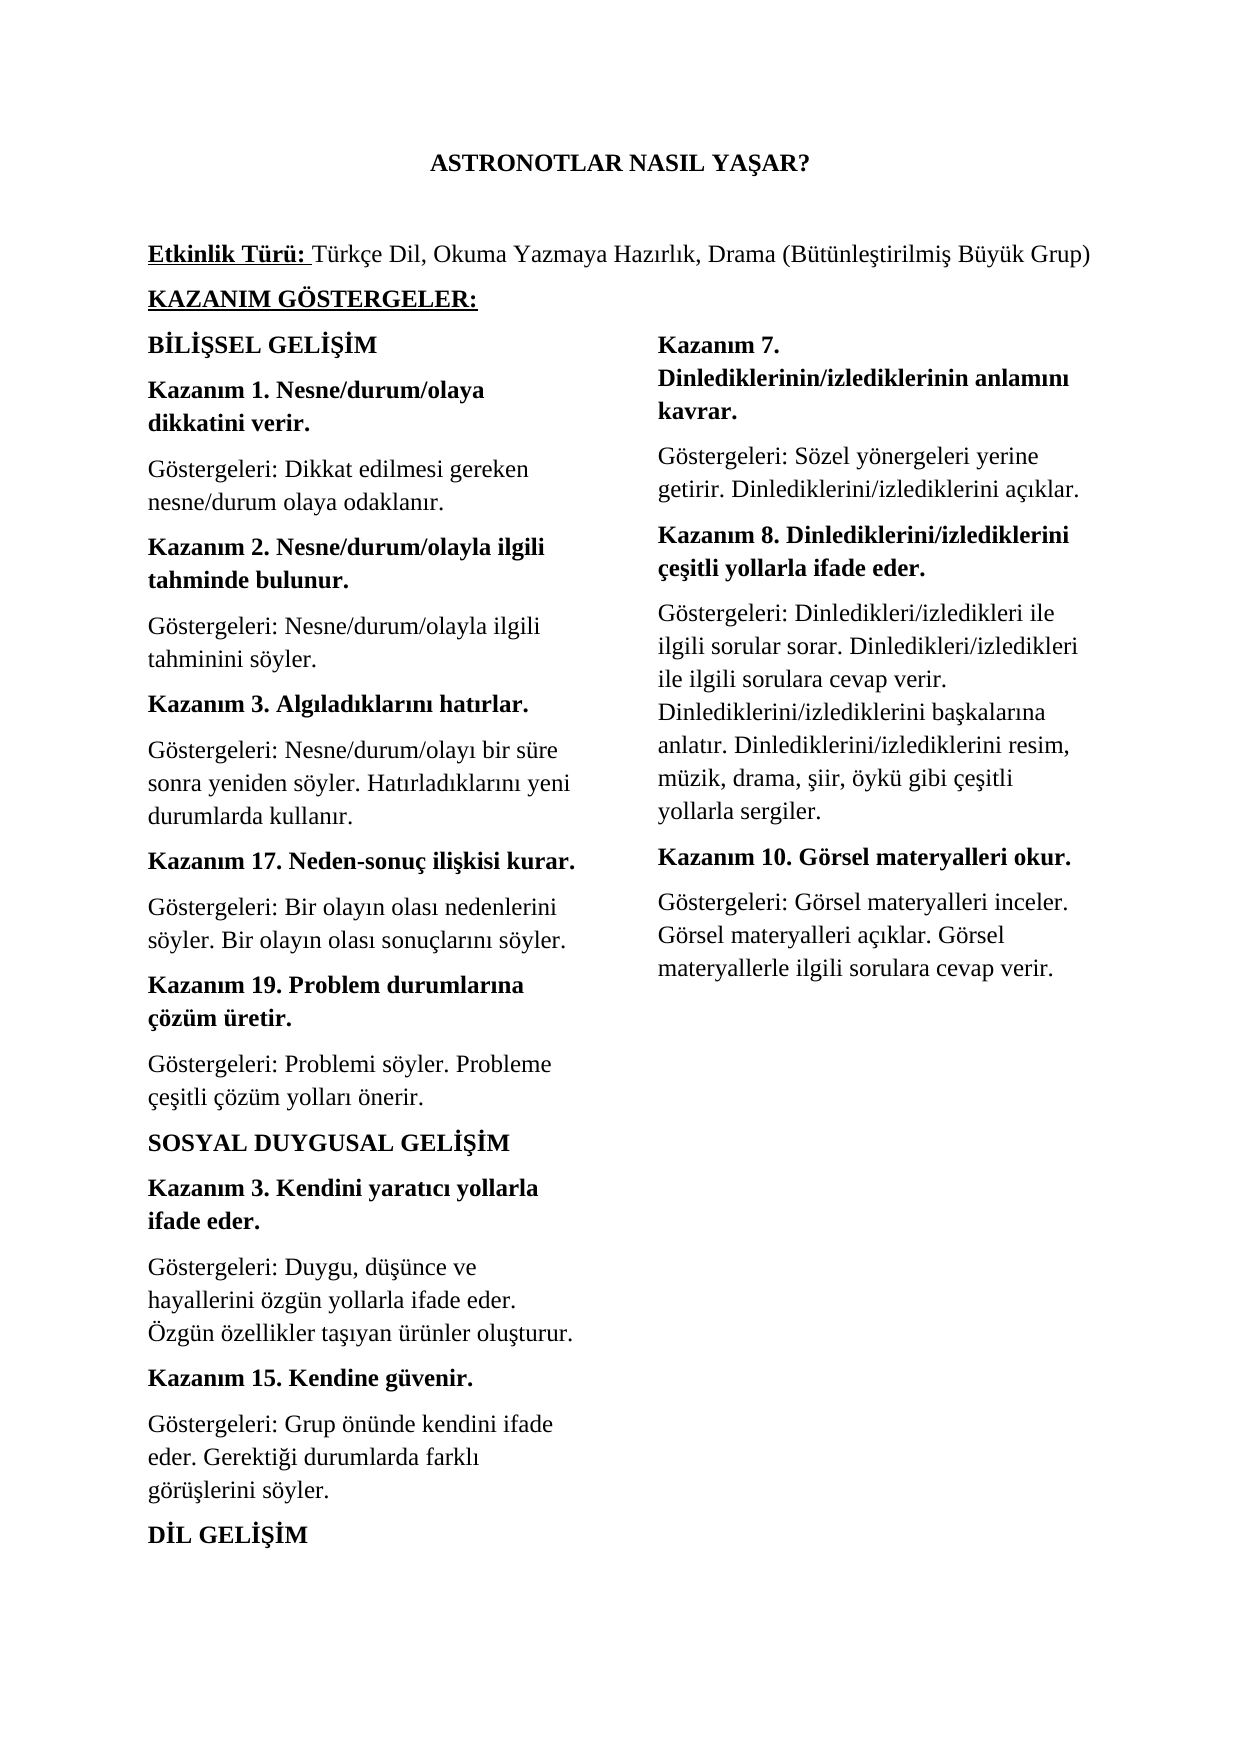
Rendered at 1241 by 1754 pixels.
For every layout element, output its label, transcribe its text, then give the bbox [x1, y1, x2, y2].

text DİL GELİŞİM [148, 1520, 583, 1549]
text Kazanım 8. Dinlediklerini/izlediklerini çeşitli yollarla ifade eder. [658, 520, 1093, 582]
text KAZANIM GÖSTERGELER: [148, 284, 1093, 313]
text Göstergeleri: Nesne/durum/olayla ilgili tahminini söyler. [148, 611, 583, 673]
text Kazanım 15. Kendine güvenir. [148, 1363, 583, 1392]
text Göstergeleri: Görsel materyalleri inceler. Görsel materyalleri açıklar. Görsel materyallerle ilgili sorulara cevap verir. [658, 887, 1093, 982]
text Kazanım 3. Kendini yaratıcı yollarla ifade eder. [148, 1173, 583, 1235]
text Kazanım 2. Nesne/durum/olayla ilgili tahminde bulunur. [148, 532, 583, 594]
text Kazanım 17. Neden-sonuç ilişkisi kurar. [148, 846, 583, 875]
text Göstergeleri: Sözel yönergeleri yerine getirir. Dinlediklerini/izlediklerini açıklar. [658, 441, 1093, 503]
text Kazanım 19. Problem durumlarına çözüm üretir. [148, 971, 583, 1032]
text Göstergeleri: Duygu, düşünce ve hayallerini özgün yollarla ifade eder. Özgün özellikler taşıyan ürünler oluşturur. [148, 1252, 583, 1346]
text ASTRONOTLAR NASIL YAŞAR? [148, 148, 1093, 176]
text Kazanım 1. Nesne/durum/olaya dikkatini verir. [148, 375, 583, 437]
text Göstergeleri: Grup önünde kendini ifade eder. Gerektiği durumlarda farklı görüşlerini söyler. [148, 1409, 583, 1503]
text Kazanım 7. Dinlediklerinin/izlediklerinin anlamını kavrar. [658, 330, 1093, 424]
text Göstergeleri: Bir olayın olası nedenlerini söyler. Bir olayın olası sonuçlarını söyler. [148, 892, 583, 954]
text Göstergeleri: Nesne/durum/olayı bir süre sonra yeniden söyler. Hatırladıklarını yeni durumlarda kullanır. [148, 735, 583, 830]
text BİLİŞSEL GELİŞİM [148, 330, 583, 358]
text Kazanım 10. Görsel materyalleri okur. [658, 842, 1093, 871]
text Etkinlik Türü: Türkçe Dil, Okuma Yazmaya Hazırlık, Drama (Bütünleştirilmiş Büyük Grup) [148, 239, 1093, 267]
text Göstergeleri: Dinledikleri/izledikleri ile ilgili sorular sorar. Dinledikleri/izledikleri ile ilgili sorulara cevap verir. Dinlediklerini/izlediklerini başkalarına anlatır. Dinlediklerini/izlediklerini resim, müzik, drama, şiir, öykü gibi çeşitli yollarla sergiler. [658, 598, 1093, 825]
text Göstergeleri: Problemi söyler. Probleme çeşitli çözüm yolları önerir. [148, 1049, 583, 1111]
text Göstergeleri: Dikkat edilmesi gereken nesne/durum olaya odaklanır. [148, 454, 583, 516]
text SOSYAL DUYGUSAL GELİŞİM [148, 1128, 583, 1156]
text Kazanım 3. Algıladıklarını hatırlar. [148, 689, 583, 718]
